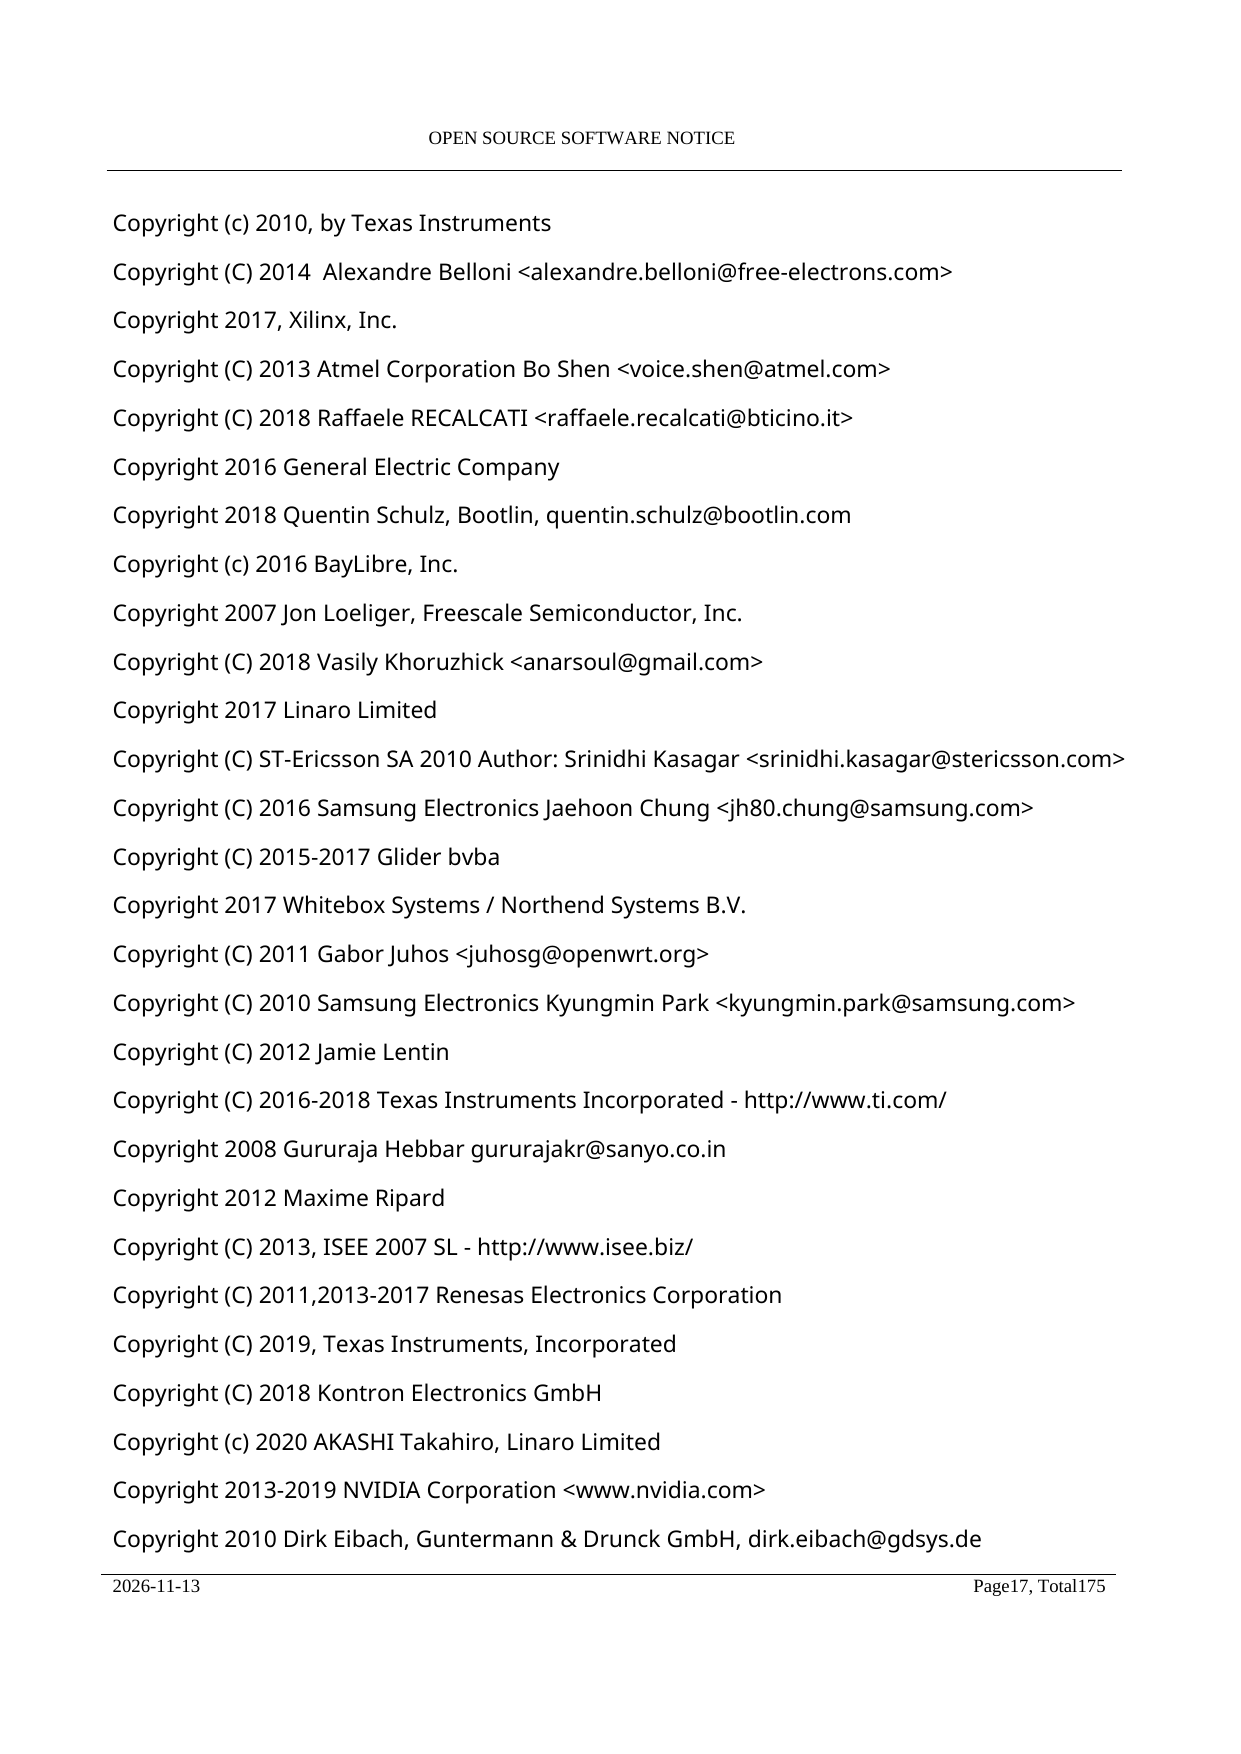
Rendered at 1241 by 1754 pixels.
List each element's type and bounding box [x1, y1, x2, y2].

text [112, 206, 1128, 1555]
